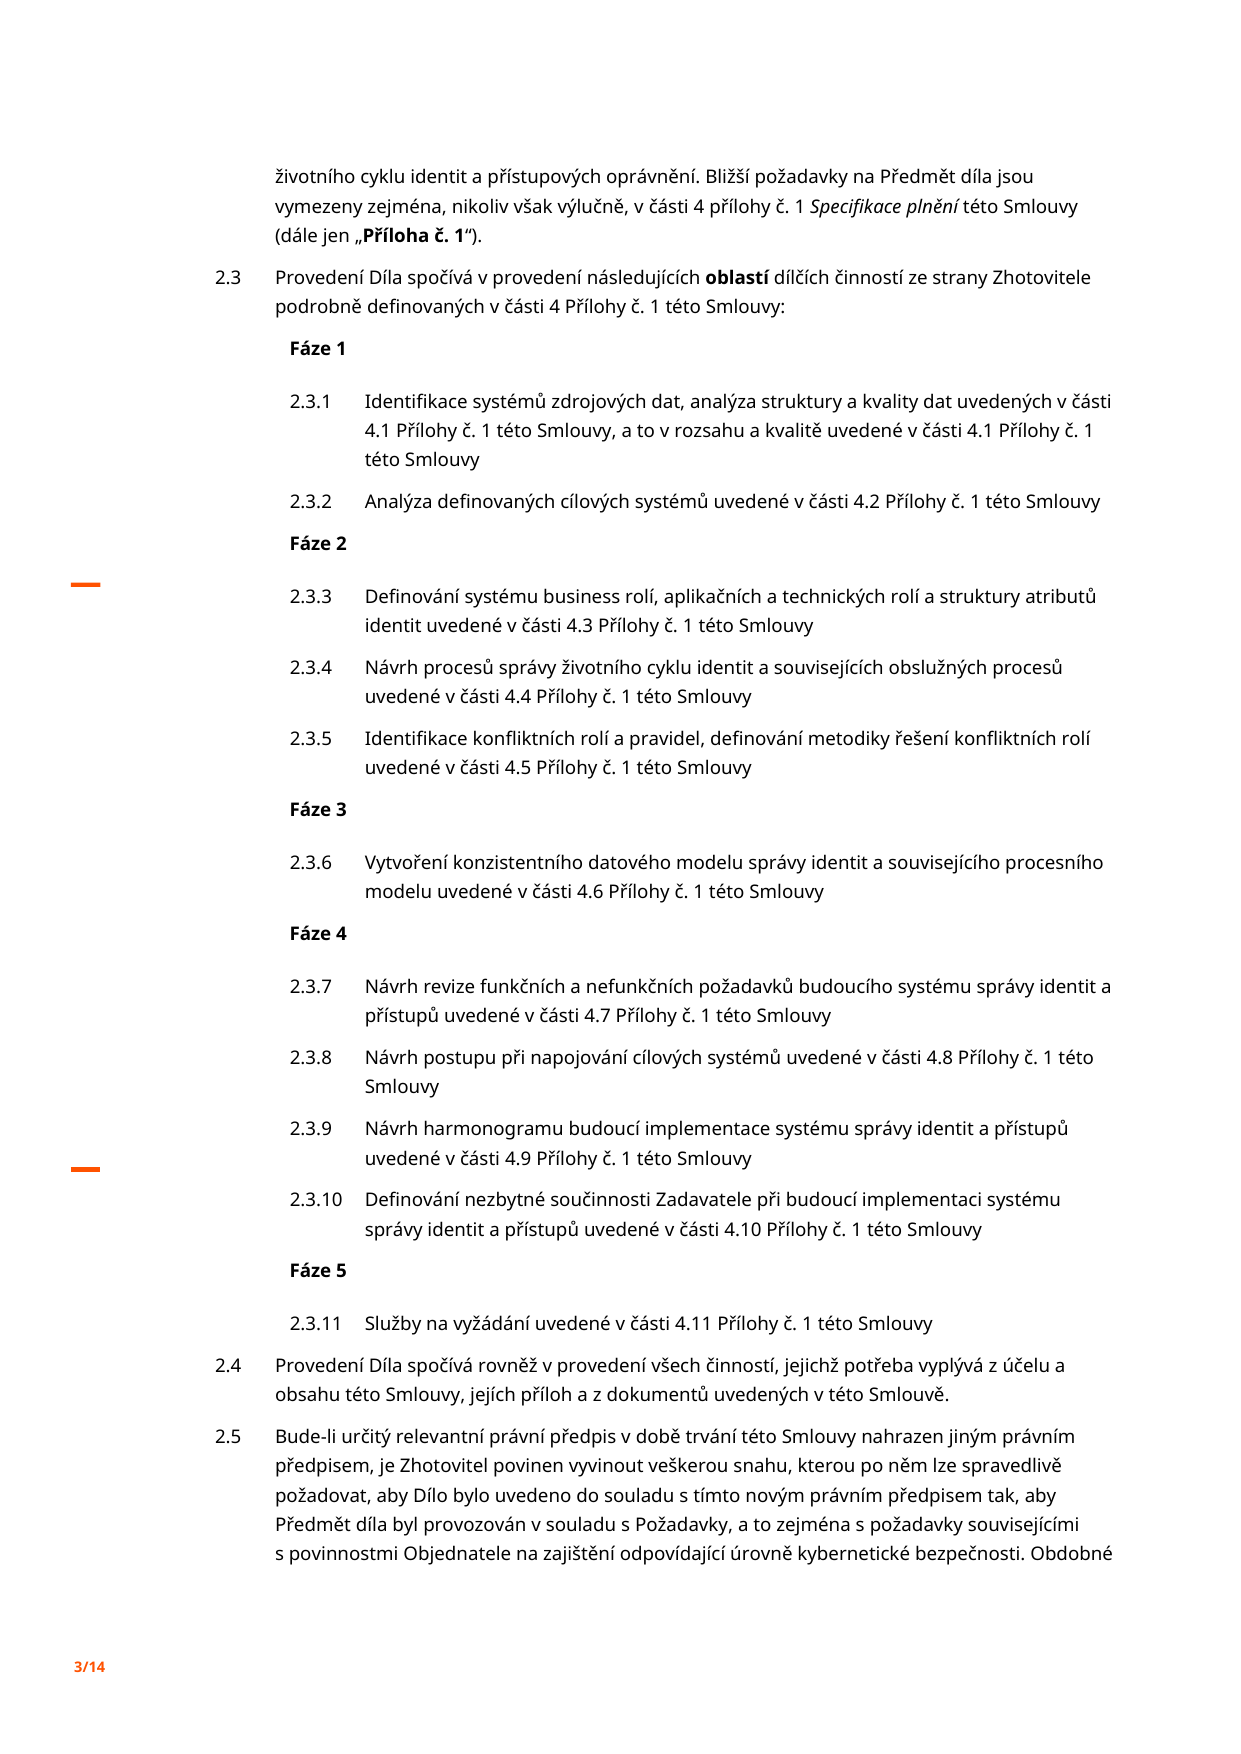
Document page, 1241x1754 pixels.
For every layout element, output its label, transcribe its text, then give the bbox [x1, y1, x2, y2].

subtitle Návrh postupu při napojování cílových systémů uvedené v části 4.8 Přílohy č. 1 této Smlouvy [289, 1044, 1122, 1099]
text Fáze 5 [289, 1258, 1122, 1283]
subtitle Provedení Díla spočívá v provedení následujících oblastí dílčích činností ze strany Zhotovitele podrobně definovaných v části 4 Přílohy č. 1 této Smlouvy: [215, 264, 1122, 319]
subtitle Služby na vyžádání uvedené v části 4.11 Přílohy č. 1 této Smlouvy [289, 1311, 1122, 1336]
text Fáze 4 [289, 920, 1122, 946]
text Fáze 2 [289, 530, 1122, 556]
subtitle Provedení Díla spočívá rovněž v provedení všech činností, jejichž potřeba vyplývá z účelu a obsahu této Smlouvy, jejích příloh a z dokumentů uvedených v této Smlouvě. [215, 1352, 1122, 1407]
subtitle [215, 1423, 1122, 1566]
text Fáze 1 [289, 335, 1122, 361]
subtitle Návrh harmonogramu budoucí implementace systému správy identit a přístupů uvedené v části 4.9 Přílohy č. 1 této Smlouvy [289, 1116, 1122, 1170]
subtitle Definování systému business rolí, aplikačních a technických rolí a struktury atributů identit uvedené v části 4.3 Přílohy č. 1 této Smlouvy [289, 583, 1122, 638]
subtitle Návrh procesů správy životního cyklu identit a souvisejících obslužných procesů uvedené v části 4.4 Přílohy č. 1 této Smlouvy [289, 654, 1122, 709]
subtitle Vytvoření konzistentního datového modelu správy identit a souvisejícího procesního modelu uvedené v části 4.6 Přílohy č. 1 této Smlouvy [289, 849, 1122, 904]
subtitle Identifikace systémů zdrojových dat, analýza struktury a kvality dat uvedených v části 4.1 Přílohy č. 1 této Smlouvy, a to v rozsahu a kvalitě uvedené v části 4.1 Přílohy č. 1 této Smlouvy [289, 388, 1122, 472]
subtitle Návrh revize funkčních a nefunkčních požadavků budoucího systému správy identit a přístupů uvedené v části 4.7 Přílohy č. 1 této Smlouvy [289, 973, 1122, 1028]
text Fáze 3 [289, 796, 1122, 822]
subtitle Identifikace konfliktních rolí a pravidel, definování metodiky řešení konfliktních rolí uvedené v části 4.5 Přílohy č. 1 této Smlouvy [289, 725, 1122, 780]
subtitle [215, 164, 1122, 248]
subtitle Analýza definovaných cílových systémů uvedené v části 4.2 Přílohy č. 1 této Smlouvy [289, 488, 1122, 514]
subtitle Definování nezbytné součinnosti Zadavatele při budoucí implementaci systému správy identit a přístupů uvedené v části 4.10 Přílohy č. 1 této Smlouvy [289, 1187, 1122, 1241]
